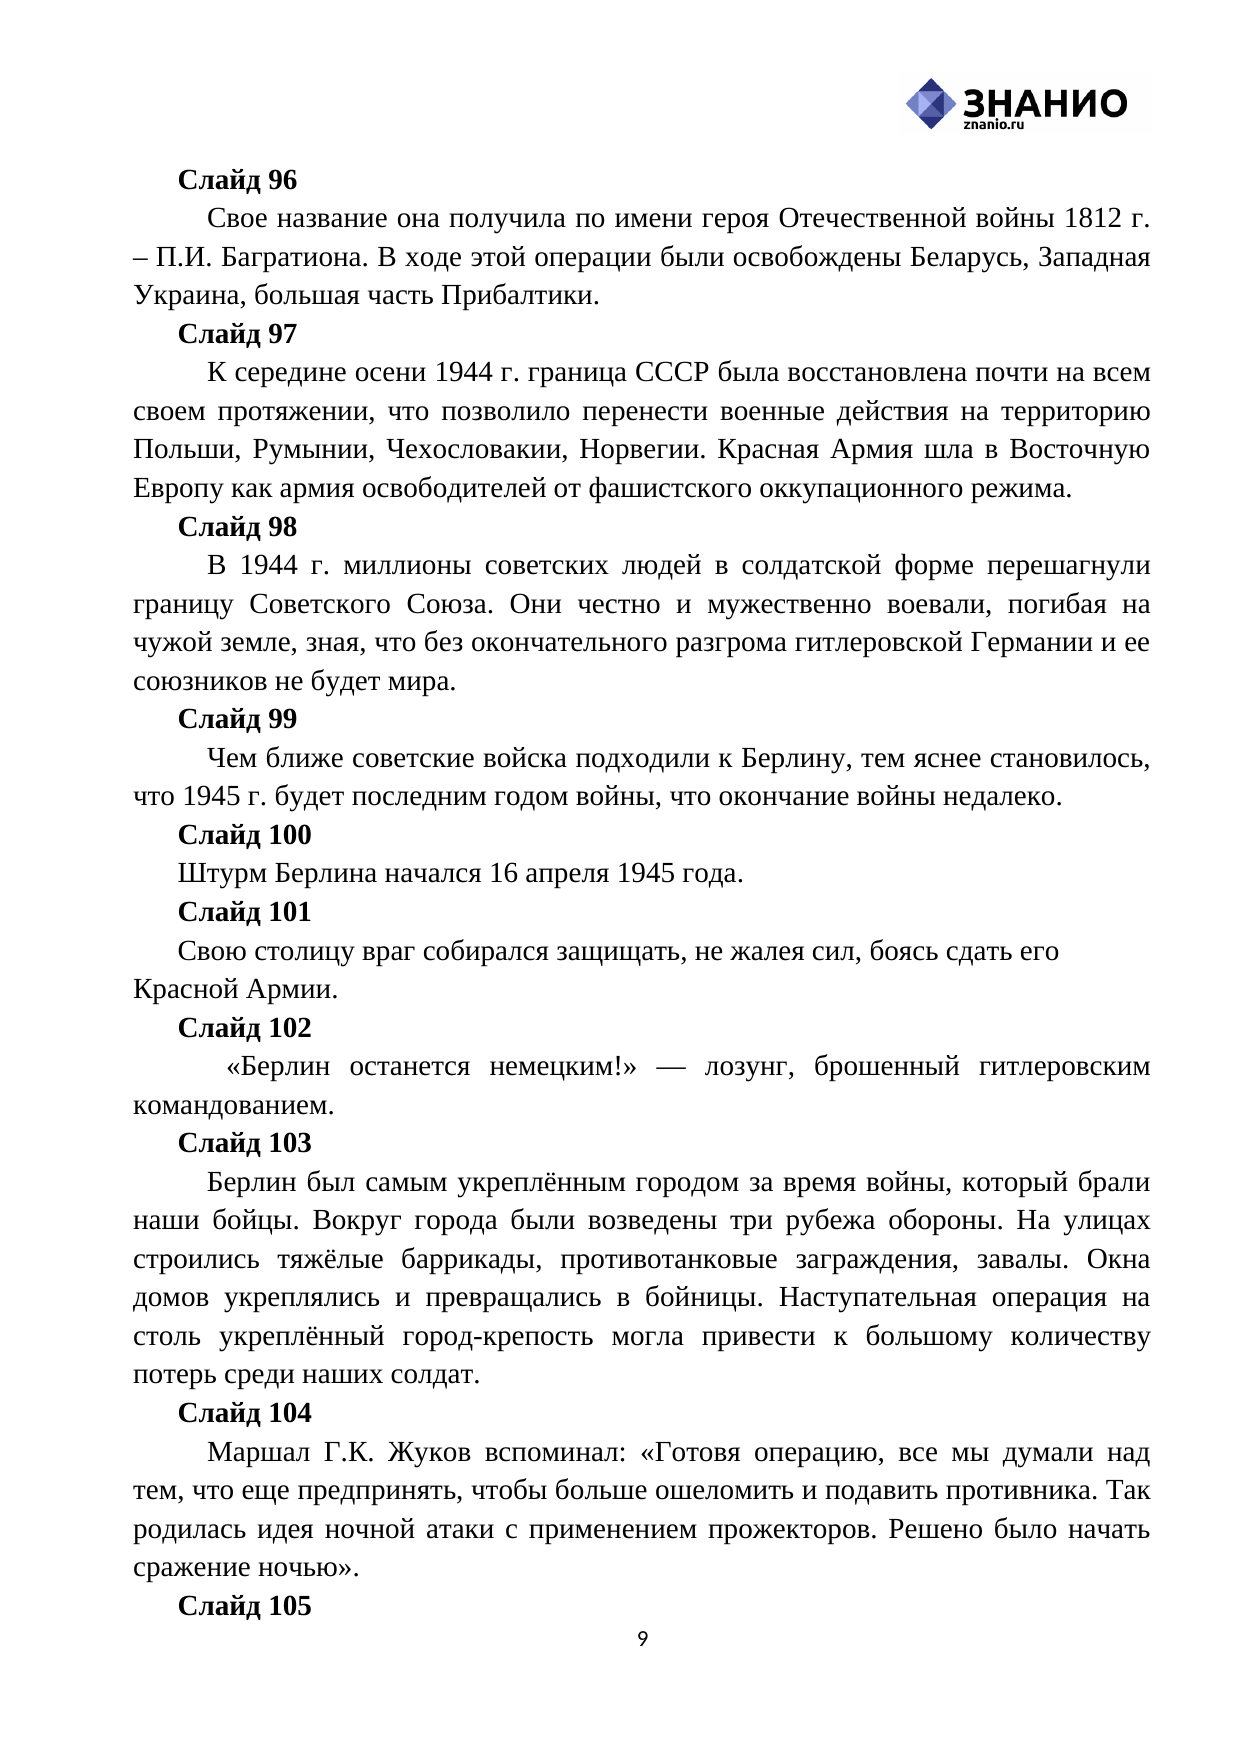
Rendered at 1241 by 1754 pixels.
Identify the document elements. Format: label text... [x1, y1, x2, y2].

text В 1944 г. миллионы советских людей в солдатской форме перешагнули границу Советского Союза. Они честно и мужественно воевали, погибая на чужой земле, зная, что без окончательного разгрома гитлеровской Германии и ее союзников не будет мира. [133, 547, 1152, 696]
text Слайд 98 [133, 509, 1152, 542]
text Слайд 100 [133, 817, 1152, 851]
text Штурм Берлина начался 16 апреля 1945 года. [133, 856, 1152, 889]
text Берлин был самым укреплённым городом за время войны, который брали наши бойцы. Вокруг города были возведены три рубежа обороны. На улицах строились тяжёлые баррикады, противотанковые заграждения, завалы. Окна домов укреплялись и превращались в бойницы. Наступательная операция на столь укреплённый город-крепость могла привести к большому количеству потерь среди наших солдат. [133, 1164, 1152, 1390]
text К середине осени 1944 г. граница СССР была восстановлена почти на всем своем протяжении, что позволило перенести военные действия на территорию Польши, Румынии, Чехословакии, Норвегии. Красная Армия шла в Восточную Европу как армия освободителей от фашистского оккупационного режима. [133, 354, 1152, 504]
text Чем ближе советские войска подходили к Берлину, тем яснее становилось, что 1945 г. будет последним годом войны, что окончание войны недалеко. [133, 740, 1152, 812]
text Слайд 96 [133, 162, 1152, 195]
text Свое название она получила по имени героя Отечественной войны 1812 г. – П.И. Багратиона. В ходе этой операции были освобождены Беларусь, Западная Украина, большая часть Прибалтики. [133, 200, 1152, 311]
text Маршал Г.К. Жуков вспоминал: «Готовя операцию, все мы думали над тем, что еще предпринять, чтобы больше ошеломить и подавить противника. Так родилась идея ночной атаки с применением прожекторов. Решено было начать сражение ночью». [133, 1434, 1152, 1583]
text Слайд 101 [133, 894, 1152, 928]
text Слайд 105 [133, 1588, 1152, 1621]
text Слайд 103 [133, 1125, 1152, 1159]
text Свою столицу враг собирался защищать, не жалея сил, боясь сдать его Красной Армии. [133, 933, 1152, 1005]
picture [898, 73, 1152, 134]
text Слайд 104 [133, 1395, 1152, 1429]
text Слайд 99 [133, 701, 1152, 735]
text «Берлин останется немецким!» — лозунг, брошенный гитлеровским командованием. [133, 1048, 1152, 1120]
text Слайд 97 [133, 316, 1152, 349]
text Слайд 102 [133, 1010, 1152, 1043]
